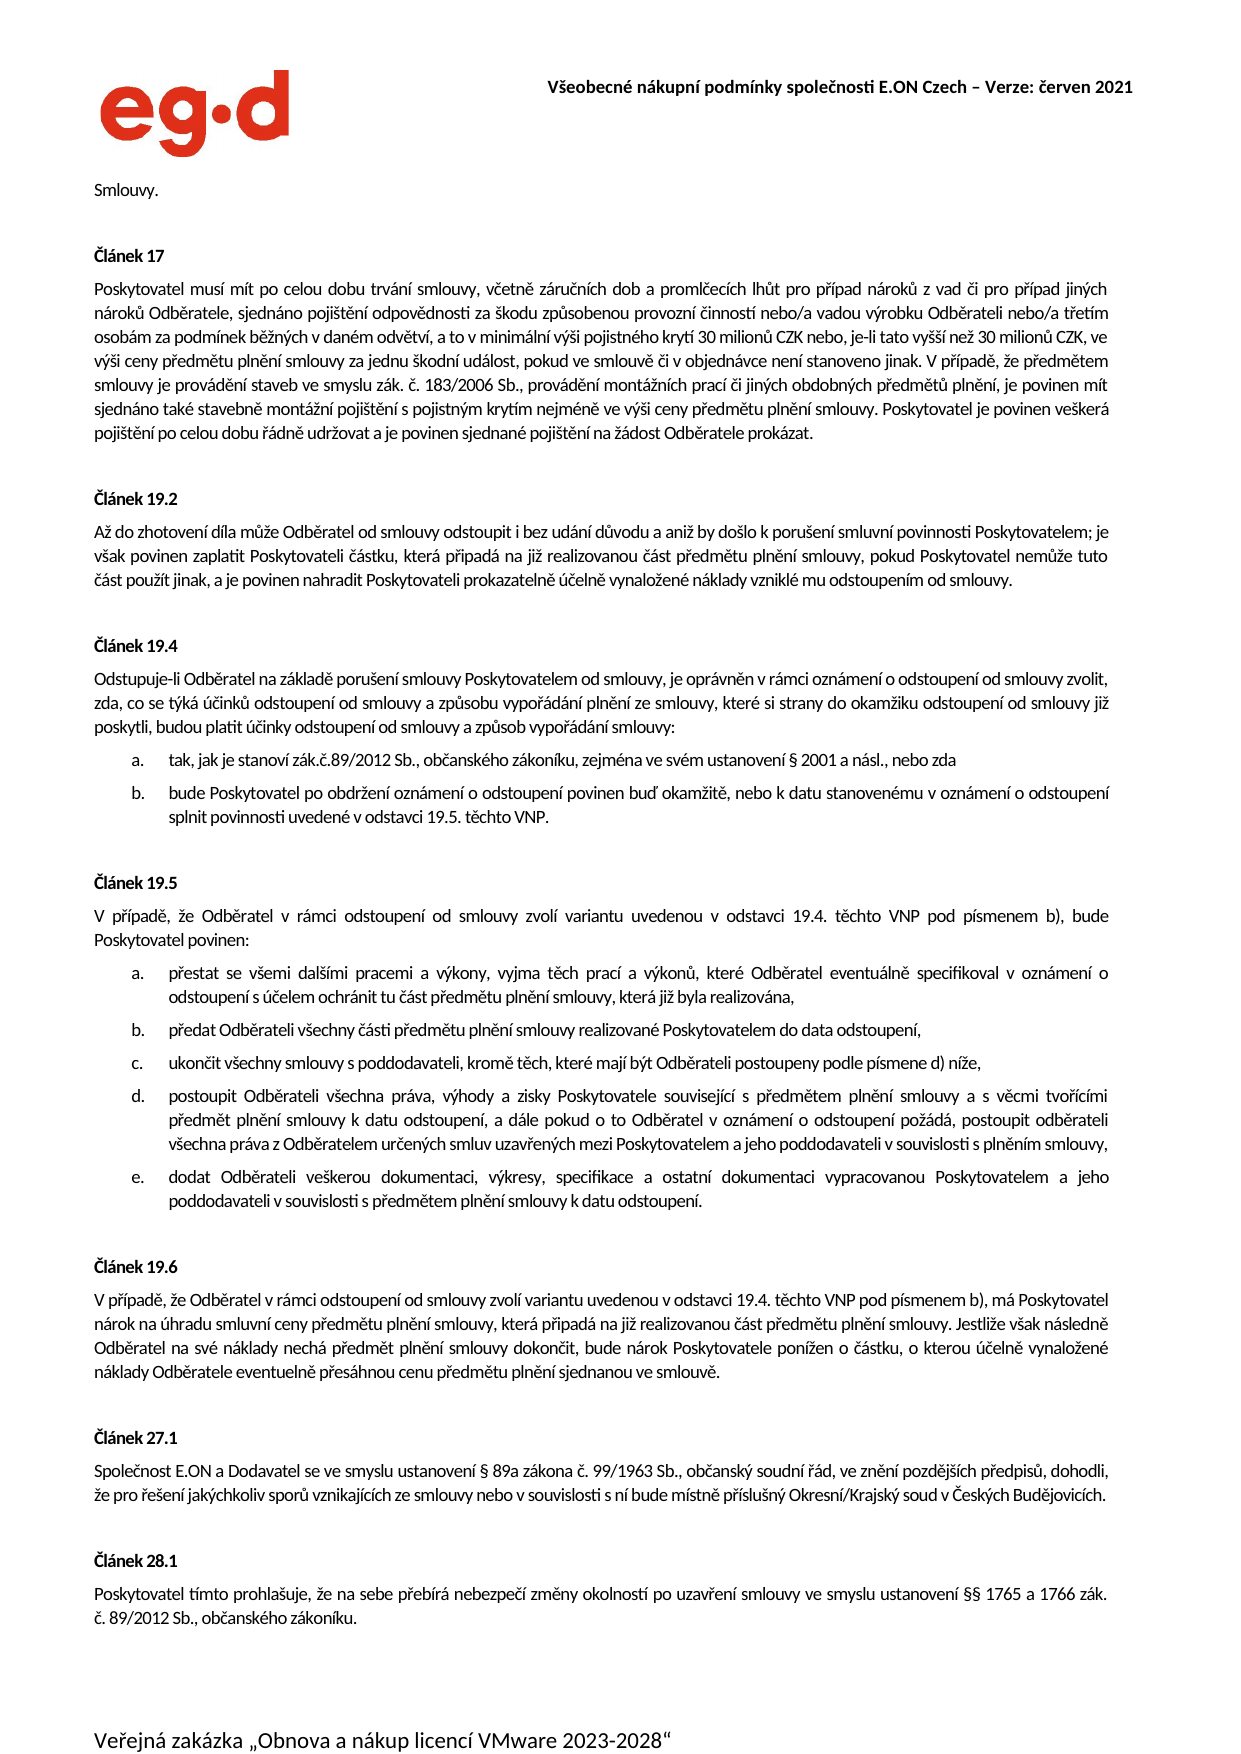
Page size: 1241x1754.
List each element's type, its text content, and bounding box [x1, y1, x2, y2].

text Společnost E.ON a Dodavatel se ve smyslu ustanovení § 89a zákona č. 99/1963 Sb., občanský soudní řád, ve znění pozdějších předpisů, dohodli, že pro řešení jakýchkoliv sporů vznikajících ze smlouvy nebo v souvislosti s ní bude místně příslušný Okresní/Krajský soud v Českých Budějovicích. [94, 1458, 1110, 1506]
text Článek 19.6 [94, 1254, 1110, 1278]
text Článek 19.2 [94, 486, 1110, 510]
list dodat Odběrateli veškerou dokumentaci, výkresy, specifikace a ostatní dokumentaci vypracovanou Poskytovatelem a jeho poddodavateli v souvislosti s předmětem plnění smlouvy k datu odstoupení. [131, 1164, 1110, 1212]
text Článek 27.1 [94, 1425, 1110, 1449]
list předat Odběrateli všechny části předmětu plnění smlouvy realizované Poskytovatelem do data odstoupení, [131, 1017, 1110, 1041]
picture [100, 70, 289, 157]
text Článek 17 [94, 243, 1110, 267]
text Odstupuje-li Odběratel na základě porušení smlouvy Poskytovatelem od smlouvy, je oprávněn v rámci oznámení o odstoupení od smlouvy zvolit, zda, co se týká účinků odstoupení od smlouvy a způsobu vypořádání plnění ze smlouvy, které si strany do okamžiku odstoupení od smlouvy již poskytli, budou platit účinky odstoupení od smlouvy a způsob vypořádání smlouvy: [94, 666, 1110, 738]
list přestat se všemi dalšími pracemi a výkony, vyjma těch prací a výkonů, které Odběratel eventuálně specifikoval v oznámení o odstoupení s účelem ochránit tu část předmětu plnění smlouvy, která již byla realizována, [131, 960, 1110, 1008]
text Článek 19.5 [94, 870, 1110, 894]
text Poskytovatel tímto prohlašuje, že na sebe přebírá nebezpečí změny okolností po uzavření smlouvy ve smyslu ustanovení §§ 1765 a 1766 zák. č. 89/2012 Sb., občanského zákoníku. [94, 1581, 1110, 1629]
list tak, jak je stanoví zák.č.89/2012 Sb., občanského zákoníku, zejména ve svém ustanovení § 2001 a násl., nebo zda [131, 747, 1110, 771]
text Poskytovatel musí mít po celou dobu trvání smlouvy, včetně záručních dob a promlčecích lhůt pro případ nároků z vad či pro případ jiných nároků Odběratele, sjednáno pojištění odpovědnosti za škodu způsobenou provozní činností nebo/a vadou výrobku Odběrateli nebo/a třetím osobám za podmínek běžných v daném odvětví, a to v minimální výši pojistného krytí 30 milionů CZK nebo, je-li tato vyšší než 30 milionů CZK, ve výši ceny předmětu plnění smlouvy za jednu škodní událost, pokud ve smlouvě či v objednávce není stanoveno jinak. V případě, že předmětem smlouvy je provádění staveb ve smyslu zák. č. 183/2006 Sb., provádění montážních prací či jiných obdobných předmětů plnění, je povinen mít sjednáno také stavebně montážní pojištění s pojistným krytím nejméně ve výši ceny předmětu plnění smlouvy. Poskytovatel je povinen veškerá pojištění po celou dobu řádně udržovat a je povinen sjednané pojištění na žádost Odběratele prokázat. [94, 276, 1110, 444]
text Až do zhotovení díla může Odběratel od smlouvy odstoupit i bez udání důvodu a aniž by došlo k porušení smluvní povinnosti Poskytovatelem; je však povinen zaplatit Poskytovateli částku, která připadá na již realizovanou část předmětu plnění smlouvy, pokud Poskytovatel nemůže tuto část použít jinak, a je povinen nahradit Poskytovateli prokazatelně účelně vynaložené náklady vzniklé mu odstoupením od smlouvy. [94, 519, 1110, 591]
text V případě, že Odběratel v rámci odstoupení od smlouvy zvolí variantu uvedenou v odstavci 19.4. těchto VNP pod písmenem b), má Poskytovatel nárok na úhradu smluvní ceny předmětu plnění smlouvy, která připadá na již realizovanou část předmětu plnění smlouvy. Jestliže však následně Odběratel na své náklady nechá předmět plnění smlouvy dokončit, bude nárok Poskytovatele ponížen o částku, o kterou účelně vynaložené náklady Odběratele eventuelně přesáhnou cenu předmětu plnění sjednanou ve smlouvě. [94, 1287, 1110, 1383]
text V případě, že Odběratel v rámci odstoupení od smlouvy zvolí variantu uvedenou v odstavci 19.4. těchto VNP pod písmenem b), bude Poskytovatel povinen: [94, 903, 1110, 951]
text Článek 28.1 [94, 1548, 1110, 1572]
text Článek 19.4 [94, 633, 1110, 657]
list postoupit Odběrateli všechna práva, výhody a zisky Poskytovatele související s předmětem plnění smlouvy a s věcmi tvořícími předmět plnění smlouvy k datu odstoupení, a dále pokud o to Odběratel v oznámení o odstoupení požádá, postoupit odběrateli všechna práva z Odběratelem určených smluv uzavřených mezi Poskytovatelem a jeho poddodavateli v souvislosti s plněním smlouvy, [131, 1083, 1110, 1155]
list ukončit všechny smlouvy s poddodavateli, kromě těch, které mají být Odběrateli postoupeny podle písmene d) níže, [131, 1050, 1110, 1074]
list bude Poskytovatel po obdržení oznámení o odstoupení povinen buď okamžitě, nebo k datu stanovenému v oznámení o odstoupení splnit povinnosti uvedené v odstavci 19.5. těchto VNP. [131, 780, 1110, 828]
